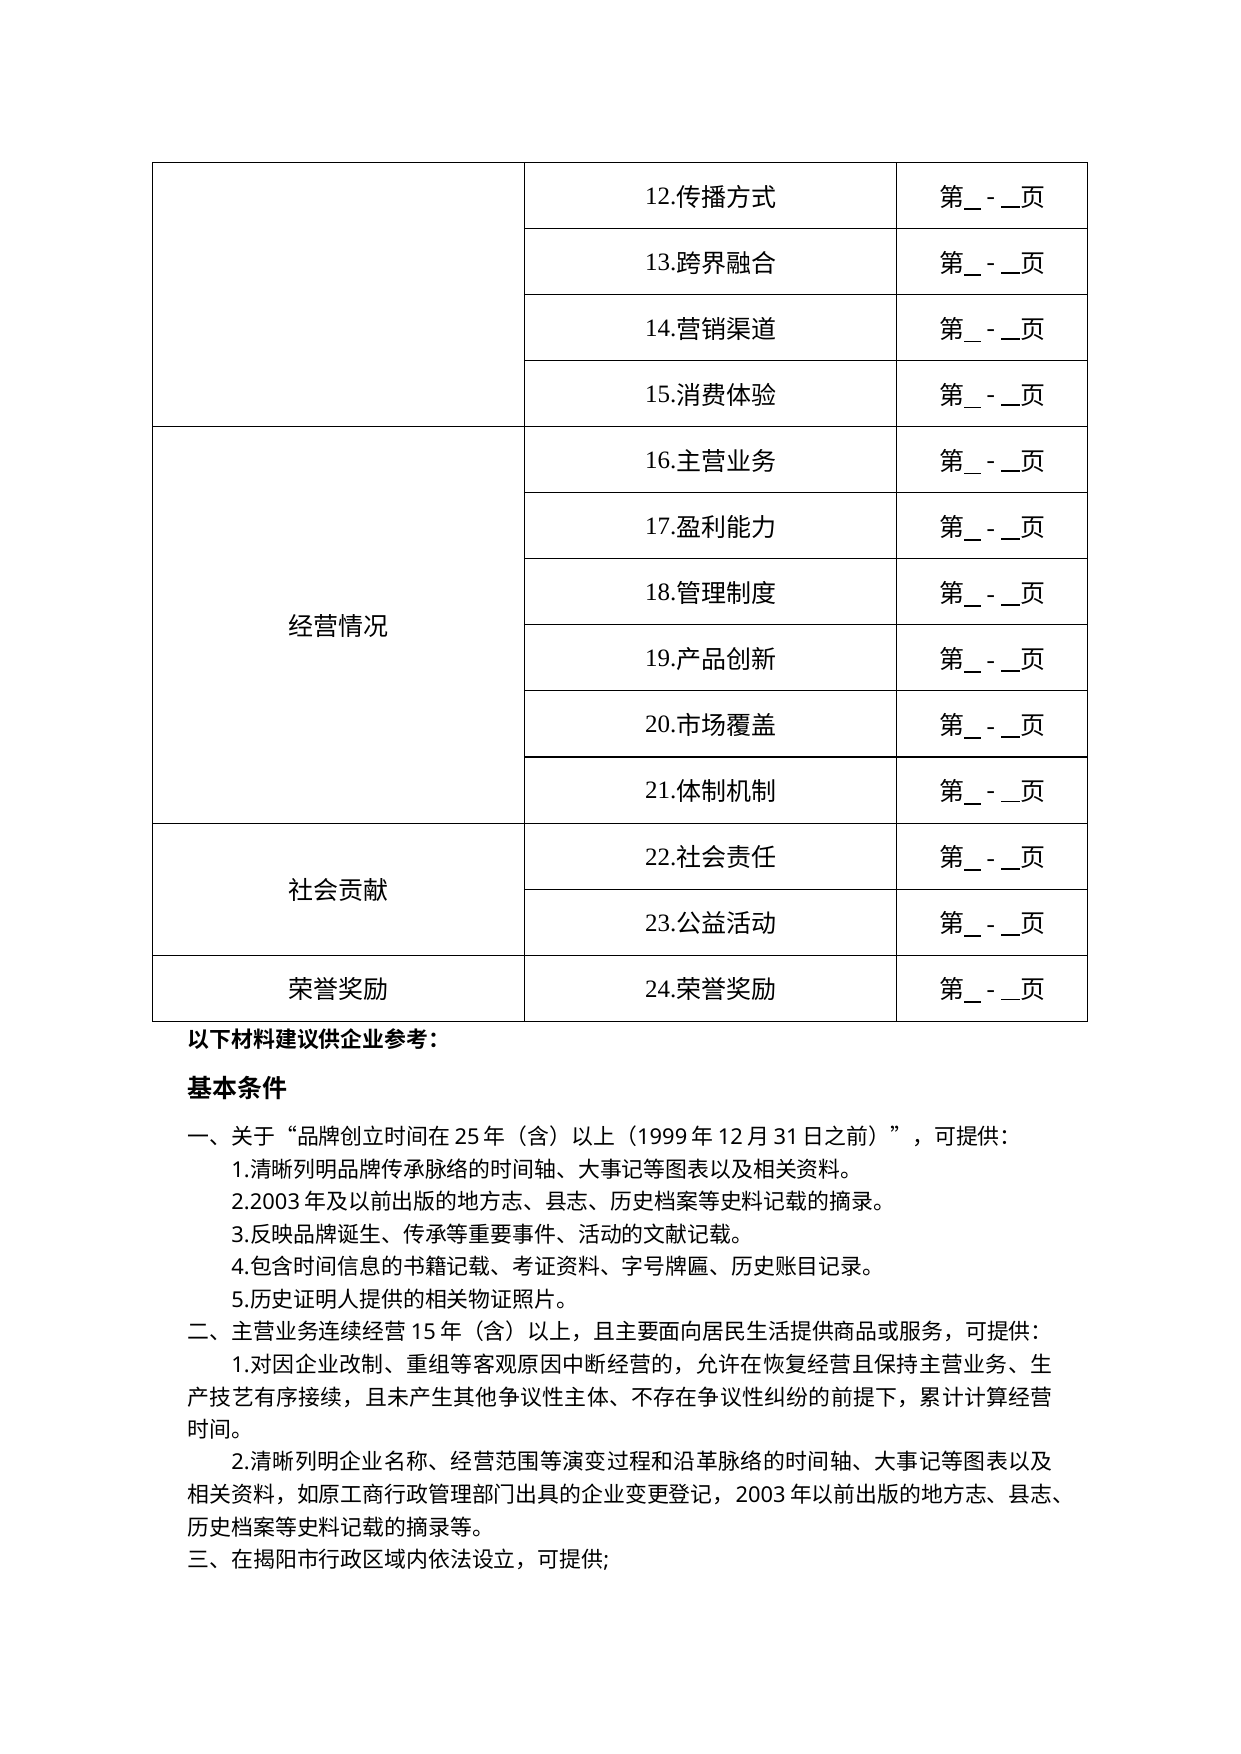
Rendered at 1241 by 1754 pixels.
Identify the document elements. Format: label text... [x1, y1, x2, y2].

table_cell 第 - 页 [897, 625, 1087, 690]
table_cell 19.产品创新 [525, 625, 896, 690]
table_cell 12.传播方式 [525, 163, 896, 228]
table_cell 第 - 页 [897, 361, 1087, 426]
table_cell 20.市场覆盖 [525, 691, 896, 756]
table_cell 第 - 页 [897, 427, 1087, 492]
table_cell 第 - 页 [897, 890, 1087, 954]
text 2.2003年及以前出版的地方志、县志、历史档案等史料记载的摘录。 [187, 1184, 1053, 1217]
table_cell 18.管理制度 [525, 559, 896, 624]
table_cell 16.主营业务 [525, 427, 896, 492]
table_cell 经营情况 [153, 427, 524, 822]
table_cell 第 - 页 [897, 758, 1087, 822]
table_cell 21.体制机制 [525, 758, 896, 822]
table_cell 15.消费体验 [525, 361, 896, 426]
text 三、在揭阳市行政区域内依法设立，可提供; [187, 1542, 1053, 1574]
text 以下材料建议供企业参考： [187, 1022, 1053, 1054]
table_cell 第 - 页 [897, 295, 1087, 360]
table_cell 17.盈利能力 [525, 493, 896, 558]
text 一、关于“品牌创立时间在25年（含）以上（1999年12月31日之前）”，可提供： [187, 1119, 1053, 1152]
table_cell 第 - 页 [897, 229, 1087, 294]
text 5.历史证明人提供的相关物证照片。 [187, 1282, 1053, 1314]
table_cell 23.公益活动 [525, 890, 896, 954]
text 基本条件 [187, 1054, 1053, 1119]
text 2.清晰列明企业名称、经营范围等演变过程和沿革脉络的时间轴、大事记等图表以及相关资料，如原工商行政管理部门出具的企业变更登记，2003年以前出版的地方志、县志、历史档案等史料记载的摘录等。 [187, 1444, 1053, 1542]
table_cell 14.营销渠道 [525, 295, 896, 360]
table_cell 第 - 页 [897, 493, 1087, 558]
table_cell 24.荣誉奖励 [525, 956, 896, 1021]
table_cell 社会贡献 [153, 824, 524, 954]
text 4.包含时间信息的书籍记载、考证资料、字号牌匾、历史账目记录。 [187, 1249, 1053, 1282]
table_cell 第 - 页 [897, 163, 1087, 228]
table_cell 22.社会责任 [525, 824, 896, 888]
table_cell 荣誉奖励 [153, 956, 524, 1021]
table_cell 第 - 页 [897, 824, 1087, 888]
table_cell 第 - 页 [897, 956, 1087, 1021]
text 二、主营业务连续经营15年（含）以上，且主要面向居民生活提供商品或服务，可提供： [187, 1314, 1053, 1347]
table_cell 13.跨界融合 [525, 229, 896, 294]
table_cell 第 - 页 [897, 559, 1087, 624]
text 1.对因企业改制、重组等客观原因中断经营的，允许在恢复经营且保持主营业务、生产技艺有序接续，且未产生其他争议性主体、不存在争议性纠纷的前提下，累计计算经营时间。 [187, 1347, 1053, 1444]
table_cell 第 - 页 [897, 691, 1087, 756]
text 3.反映品牌诞生、传承等重要事件、活动的文献记载。 [187, 1217, 1053, 1249]
text 1.清晰列明品牌传承脉络的时间轴、大事记等图表以及相关资料。 [187, 1152, 1053, 1184]
